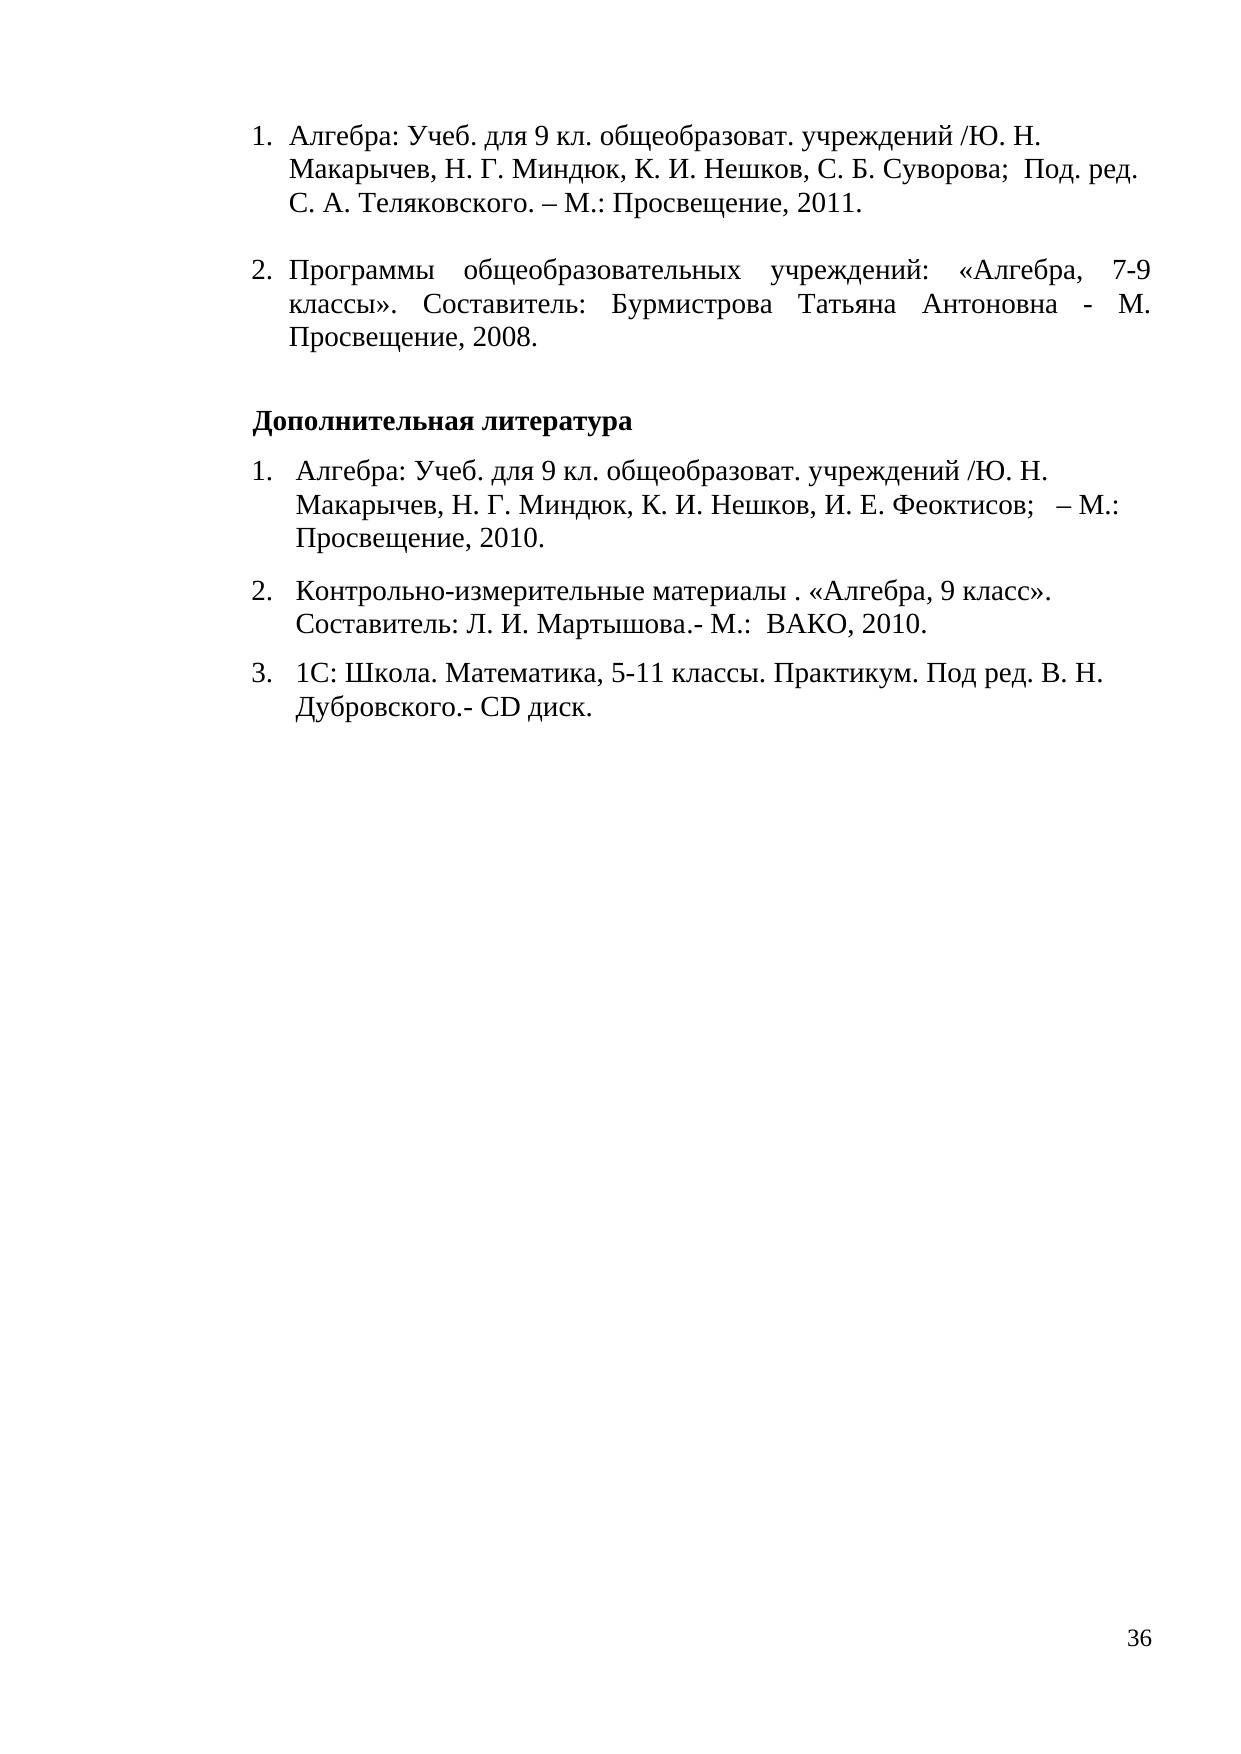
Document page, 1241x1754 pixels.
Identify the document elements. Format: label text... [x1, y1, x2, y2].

subtitle Контрольно-измерительные материалы . «Алгебра, 9 класс». Составитель: Л. И. Мартышова.- М.: ВАКО, 2010. [251, 573, 1136, 640]
text Дополнительная литература [177, 403, 1152, 437]
list 1С: Школа. Математика, 5-11 классы. Практикум. Под ред. В. Н. Дубровского.- CD диск. [251, 656, 1152, 723]
list Алгебра: Учеб. для 9 кл. общеобразоват. учреждений /Ю. Н. Макарычев, Н. Г. Миндюк, К. И. Нешков, И. Е. Феоктисов; – М.: Просвещение, 2010. [251, 453, 1152, 554]
list Программы общеобразовательных учреждений: «Алгебра, 7-9 классы». Составитель: Бурмистрова Татьяна Антоновна - М. Просвещение, 2008. [251, 252, 1152, 353]
list Алгебра: Учеб. для 9 кл. общеобразоват. учреждений /Ю. Н. Макарычев, Н. Г. Миндюк, К. И. Нешков, С. Б. Суворова; Под. ред. С. А. Теляковского. – М.: Просвещение, 2011. [251, 118, 1152, 219]
